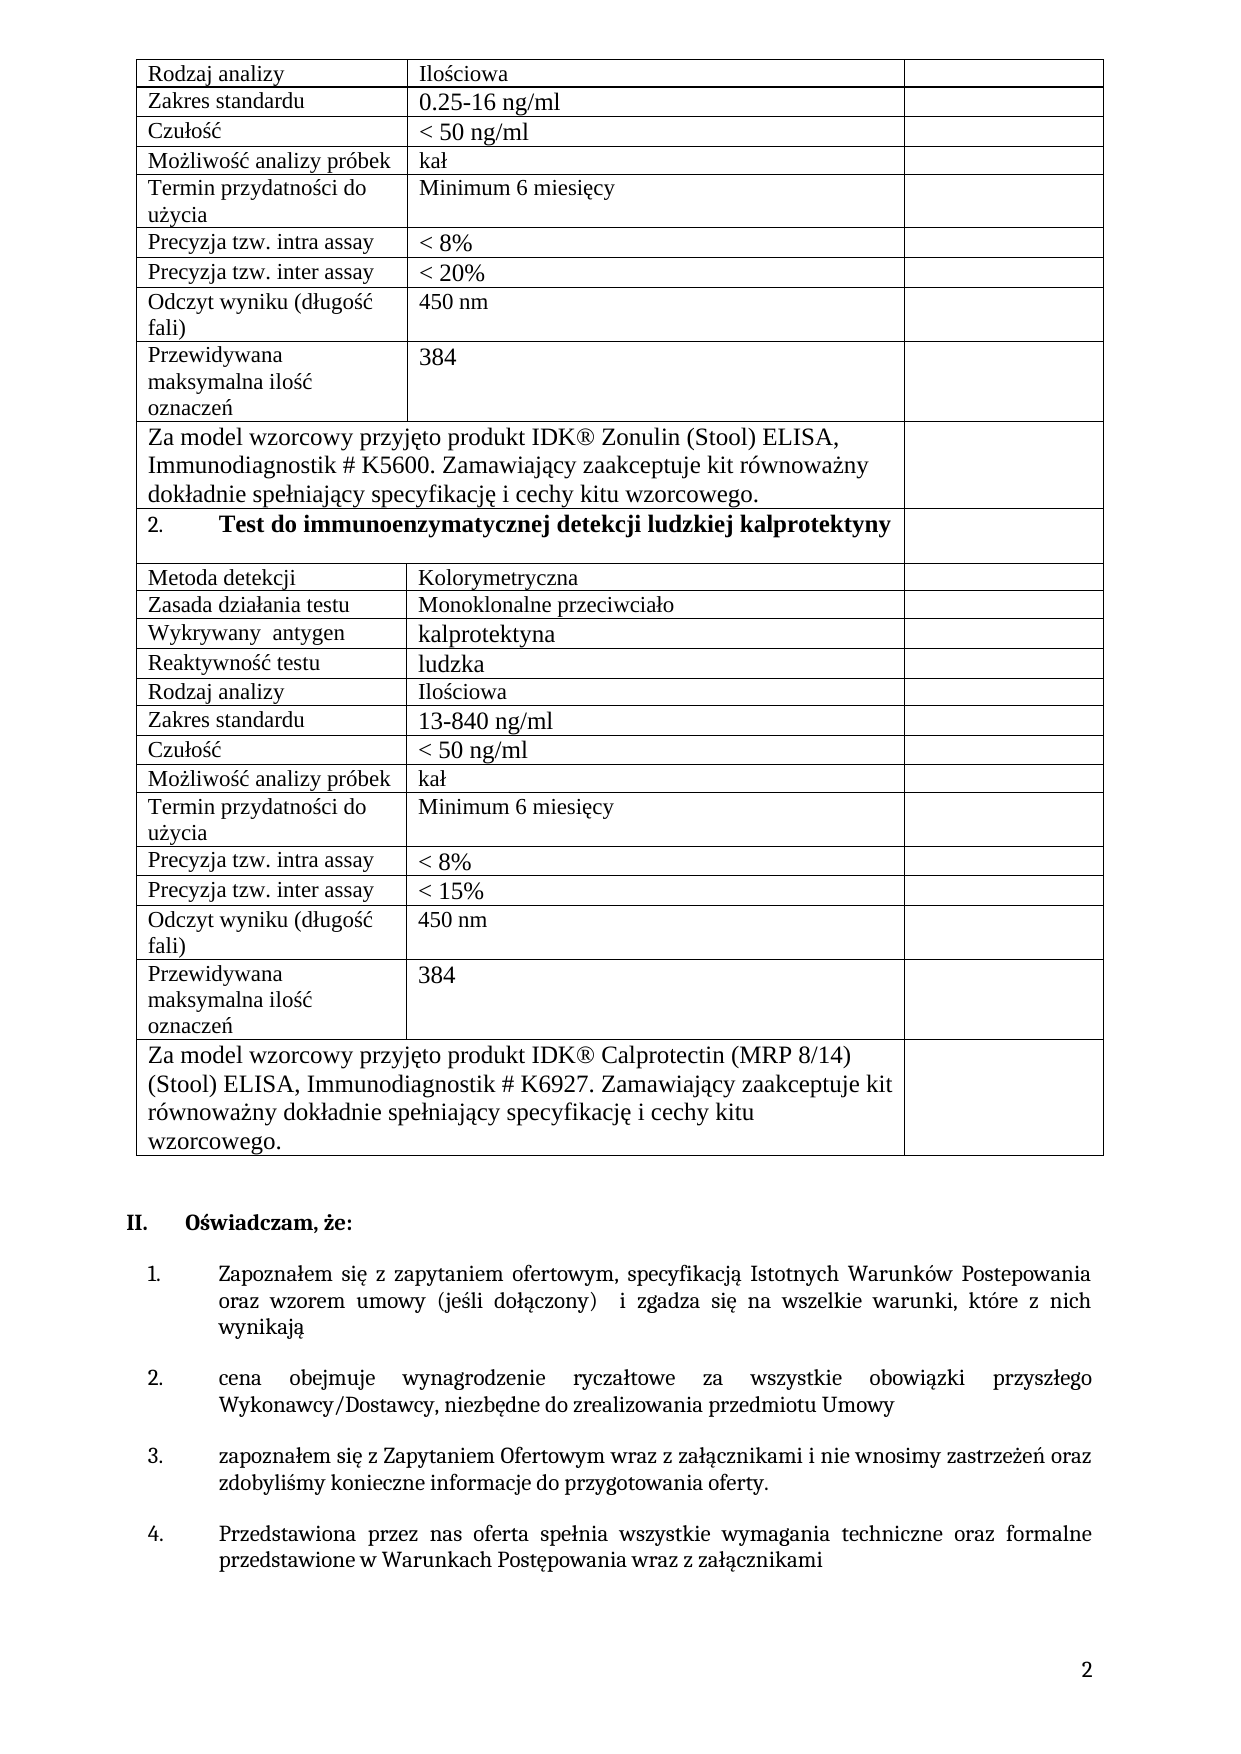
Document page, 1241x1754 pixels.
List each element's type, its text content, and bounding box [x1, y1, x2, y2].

table_cell Przewidywana maksymalna ilość oznaczeń [137, 342, 407, 421]
table_cell [905, 765, 1103, 792]
table_cell [905, 1040, 1103, 1155]
table_cell Czułość [137, 117, 407, 146]
table_cell [905, 175, 1103, 227]
subtitle Oświadczam, że: [148, 1210, 1093, 1236]
table_cell [905, 619, 1103, 648]
table_cell Precyzja tzw. intra assay [137, 847, 406, 875]
table_cell Zakres standardu [137, 88, 407, 116]
table_cell [905, 228, 1103, 257]
table_cell < 20% [408, 258, 904, 287]
table_cell [905, 649, 1103, 677]
table_cell Odczyt wyniku (długość fali) [137, 288, 407, 341]
table_cell < 15% [407, 876, 904, 905]
table_cell < 8% [408, 228, 904, 257]
table_cell Możliwość analizy próbek [137, 765, 406, 792]
table_cell Zasada działania testu [137, 591, 406, 618]
table_cell Odczyt wyniku (długość fali) [137, 906, 406, 959]
table_cell 450 nm [408, 288, 904, 341]
table_cell Zakres standardu [137, 706, 406, 734]
subtitle Przedstawiona przez nas oferta spełnia wszystkie wymagania techniczne oraz formalne przedstawione w Warunkach Postępowania wraz z załącznikami [148, 1521, 1093, 1573]
table_cell Rodzaj analizy [137, 679, 406, 705]
table_cell Termin przydatności do użycia [137, 793, 406, 846]
table_cell Ilościowa [407, 679, 904, 705]
table_cell [905, 706, 1103, 734]
table_cell Precyzja tzw. inter assay [137, 258, 407, 287]
table_cell Minimum 6 miesięcy [407, 793, 904, 846]
table_cell Za model wzorcowy przyjęto produkt IDK® Zonulin (Stool) ELISA, Immunodiagnostik # K5600. Zamawiający zaakceptuje kit równoważny dokładnie spełniający specyfikację i cechy kitu wzorcowego. [137, 422, 904, 508]
table_cell Za model wzorcowy przyjęto produkt IDK® Calprotectin (MRP 8/14) (Stool) ELISA, Immunodiagnostik # K6927. Zamawiający zaakceptuje kit równoważny dokładnie spełniający specyfikację i cechy kitu wzorcowego. [137, 1040, 904, 1155]
table_cell 450 nm [407, 906, 904, 959]
table_cell ludzka [407, 649, 904, 677]
table_cell kalprotektyna [407, 619, 904, 648]
table_cell Ilościowa [408, 60, 904, 86]
table_cell Precyzja tzw. intra assay [137, 228, 407, 257]
table_cell 384 [407, 960, 904, 1039]
table_cell < 50 ng/ml [407, 736, 904, 764]
table_cell Przewidywana maksymalna ilość oznaczeń [137, 960, 406, 1039]
table_cell [905, 847, 1103, 875]
table_cell Minimum 6 miesięcy [408, 175, 904, 227]
table_cell < 8% [407, 847, 904, 875]
table_cell Test do immunoenzymatycznej detekcji ludzkiej kalprotektyny [137, 509, 904, 563]
subtitle cena obejmuje wynagrodzenie ryczałtowe za wszystkie obowiązki przyszłego Wykonawcy/Dostawcy, niezbędne do zrealizowania przedmiotu Umowy [148, 1365, 1093, 1418]
table_cell [905, 422, 1103, 508]
table_cell < 50 ng/ml [408, 117, 904, 146]
subtitle zapoznałem się z Zapytaniem Ofertowym wraz z załącznikami i nie wnosimy zastrzeżeń oraz zdobyliśmy konieczne informacje do przygotowania oferty. [148, 1443, 1093, 1496]
table_cell [905, 960, 1103, 1039]
table_cell [905, 793, 1103, 846]
table_cell [905, 736, 1103, 764]
table_cell kał [408, 147, 904, 173]
table_cell [905, 564, 1103, 590]
table_cell 0.25-16 ng/ml [408, 88, 904, 116]
table_cell Możliwość analizy próbek [137, 147, 407, 173]
table_cell [905, 288, 1103, 341]
table_cell Reaktywność testu [137, 649, 406, 677]
table_cell Monoklonalne przeciwciało [407, 591, 904, 618]
table_cell [905, 342, 1103, 421]
table_cell [905, 876, 1103, 905]
table_cell Czułość [137, 736, 406, 764]
table_cell Kolorymetryczna [407, 564, 904, 590]
table_cell [905, 679, 1103, 705]
table_cell Termin przydatności do użycia [137, 175, 407, 227]
table_cell [905, 60, 1103, 86]
table_cell [905, 509, 1103, 563]
table_cell [905, 906, 1103, 959]
table_cell [905, 147, 1103, 173]
table_cell Wykrywany antygen [137, 619, 406, 648]
subtitle Zapoznałem się z zapytaniem ofertowym, specyfikacją Istotnych Warunków Postepowania oraz wzorem umowy (jeśli dołączony) i zgadza się na wszelkie warunki, które z nich wynikają [148, 1261, 1093, 1340]
table_cell Rodzaj analizy [137, 60, 407, 86]
table_cell [905, 117, 1103, 146]
table_cell 384 [408, 342, 904, 421]
table_cell Precyzja tzw. inter assay [137, 876, 406, 905]
table_cell 13-840 ng/ml [407, 706, 904, 734]
table_cell [905, 88, 1103, 116]
table_cell kał [407, 765, 904, 792]
table_cell [905, 258, 1103, 287]
table_cell [905, 591, 1103, 618]
table_cell Metoda detekcji [137, 564, 406, 590]
